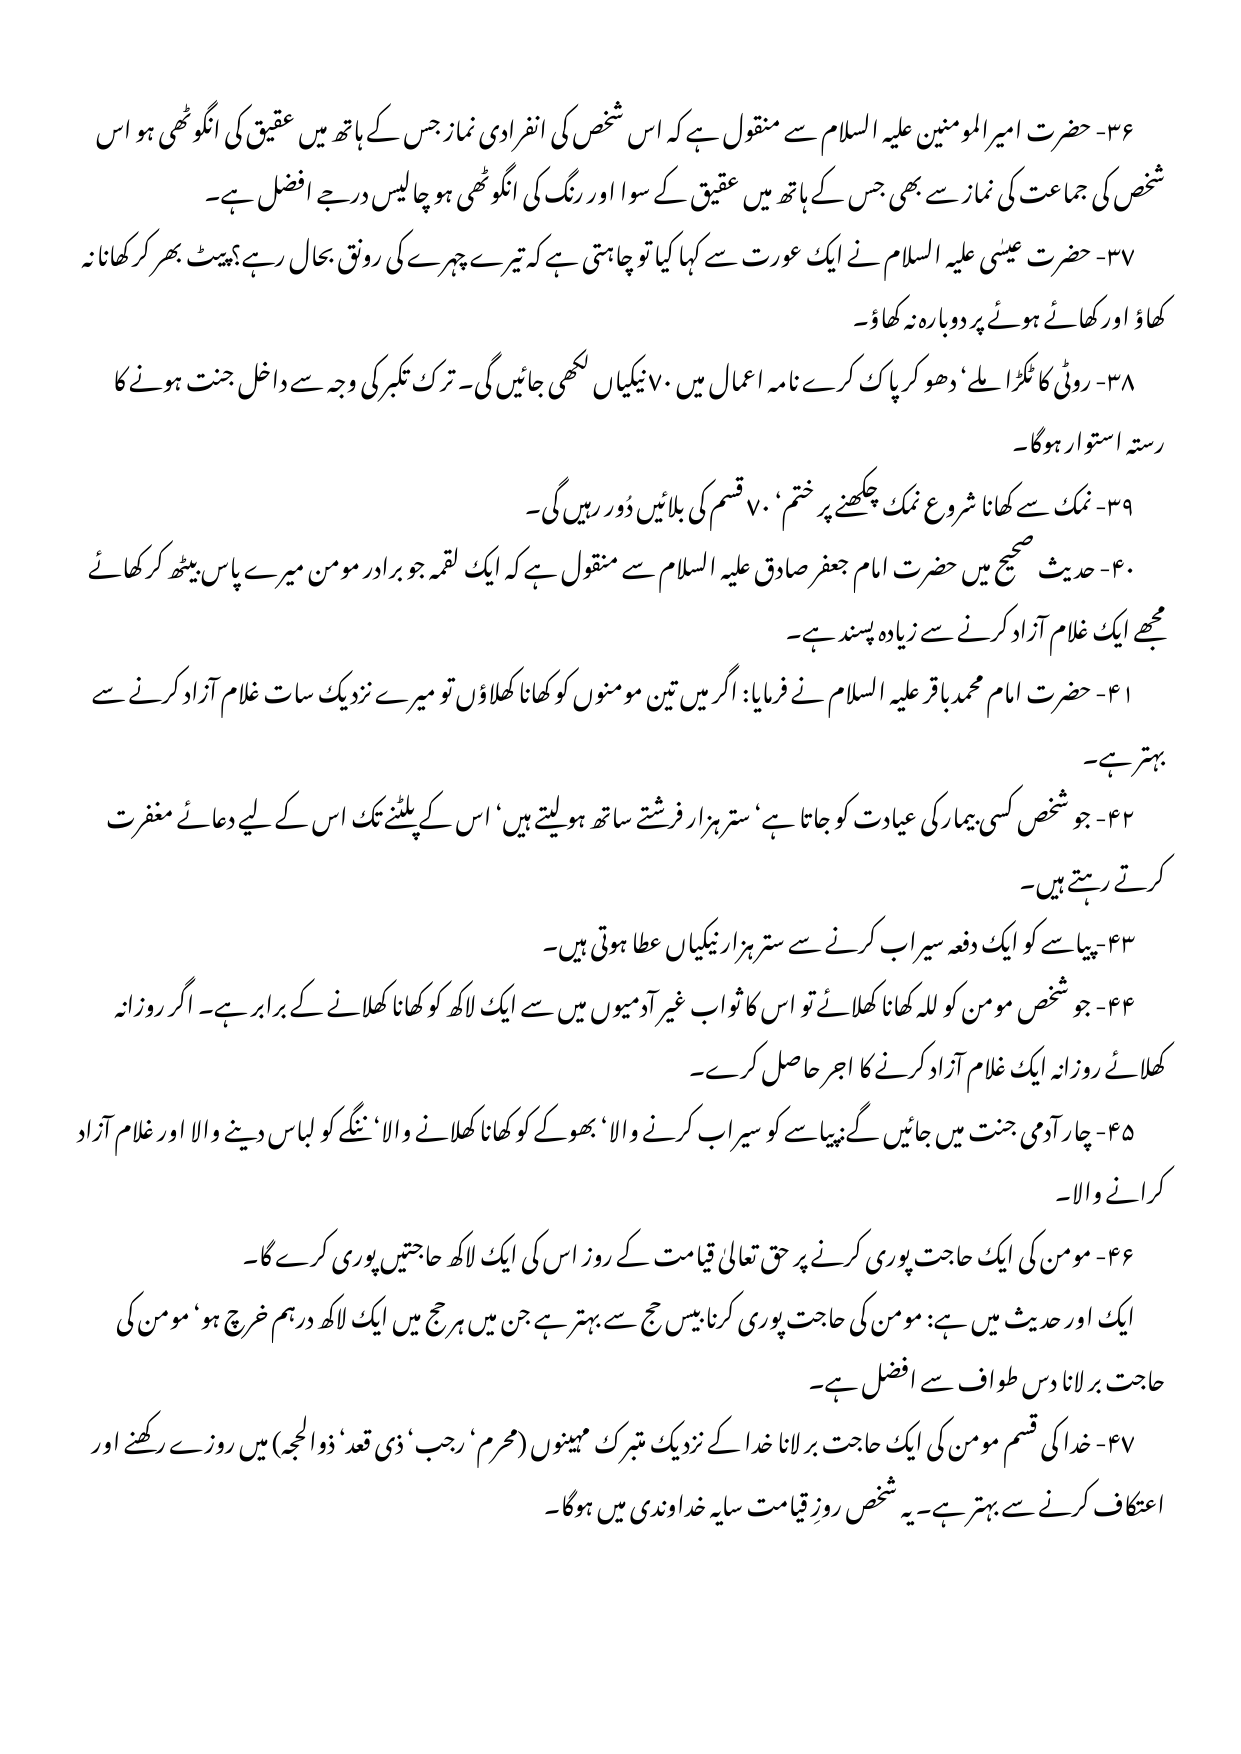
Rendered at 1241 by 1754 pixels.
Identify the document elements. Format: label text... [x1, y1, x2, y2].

text ۴۰- حدیث صحیح میں حضرت امام جعفر صادق علیہ السلام سے منقول ہے کہ ایک لقمہ جو برادر مومن میرے پاس بیٹھ کر کھائے مجھے ایک غلام آزاد کرنے سے زیادہ پسند ہے۔ [75, 531, 1165, 656]
text ۴۲- جو شخص کسی بیمار کی عیادت کو جاتا ہے‘ ستر ہزار فرشتے ساتھ ہولیتے ہیں‘ اس کے پلٹنے تک اس کے لیے دعائے مغفرت کرتے رہتے ہیں۔ [75, 781, 1165, 906]
text ۴۶- مومن کی ایک حاجت پوری کرنے پر حق تعالیٰ قیامت کے روز اس کی ایک لاکھ حاجتیں پوری کرے گا۔ [75, 1219, 1165, 1281]
text ایک اور حدیث میں ہے: مومن کی حاجت پوری کرنا بیس حج سے بہتر ہے جن میں ہر حج میں ایک لاکھ درہم خرچ ہو‘ مومن کی حاجت بر لانا دس طواف سے افضل ہے۔ [75, 1281, 1165, 1406]
text ۳۶- حضرت امیرالمومنین علیہ السلام سے منقول ہے کہ اس شخص کی انفرادی نماز جس کے ہاتھ میں عقیق کی انگوٹھی ہو اس شخص کی جماعت کی نماز سے بھی جس کے ہاتھ میں عقیق کے سوا اور رنگ کی انگوٹھی ہو چالیس درجے افضل ہے۔ [75, 94, 1165, 219]
text ۴۴- جو شخص مومن کو للہ کھانا کھلائے تو اس کا ثواب غیر آدمیوں میں سے ایک لاکھ کو کھانا کھلانے کے برابر ہے۔ اگر روزانہ کھلائے روزانہ ایک غلام آزاد کرنے کا اجر حاصل کرے۔ [75, 969, 1165, 1094]
text ۴۷- خدا کی قسم مومن کی ایک حاجت بر لانا خدا کے نزدیک متبرک مہینوں (محرم‘ رجب‘ ذی قعد‘ ذوالحجہ) میں روزے رکھنے اور اعتکاف کرنے سے بہتر ہے۔ یہ شخص روزِ قیامت سایہ خداوندی میں ہوگا۔ [75, 1406, 1165, 1531]
text ۴۳- پیاسے کو ایک دفعہ سیراب کرنے سے ستر ہزار نیکیاں عطا ہوتی ہیں۔ [75, 906, 1165, 969]
text ۳۸- روٹی کا ٹکڑا ملے‘ دھو کر پاک کرے نامہ اعمال میں ۷۰ نیکیاں لکھی جائیں گی۔ ترک تکبر کی وجہ سے داخل جنت ہونے کا رستہ استوار ہوگا۔ [75, 344, 1165, 469]
text ۳۷- حضرت عیسٰی علیہ السلام نے ایک عورت سے کہا کیا تو چاہتی ہے کہ تیرے چہرے کی رونق بحال رہے؟ پیٹ بھر کر کھانا نہ کھاؤ اور کھائے ہوئے پر دوبارہ نہ کھاؤ۔ [75, 219, 1165, 344]
text ۴۱- حضرت امام محمدباقر علیہ السلام نے فرمایا: اگر میں تین مومنوں کو کھانا کھلاؤں تو میرے نزدیک سات غلام آزاد کرنے سے بہتر ہے۔ [75, 656, 1165, 781]
text ۴۵- چار آدمی جنت میں جائیں گے: پیاسے کو سیراب کرنے والا‘ بھوکے کو کھانا کھلانے والا‘ ننگے کو لباس دینے والا اور غلام آزاد کرانے والا۔ [75, 1094, 1165, 1219]
text ۳۹- نمک سے کھانا شروع نمک چکھنے پر ختم‘ ۷۰ قسم کی بلائیں دُور رہیں گی۔ [75, 469, 1165, 531]
